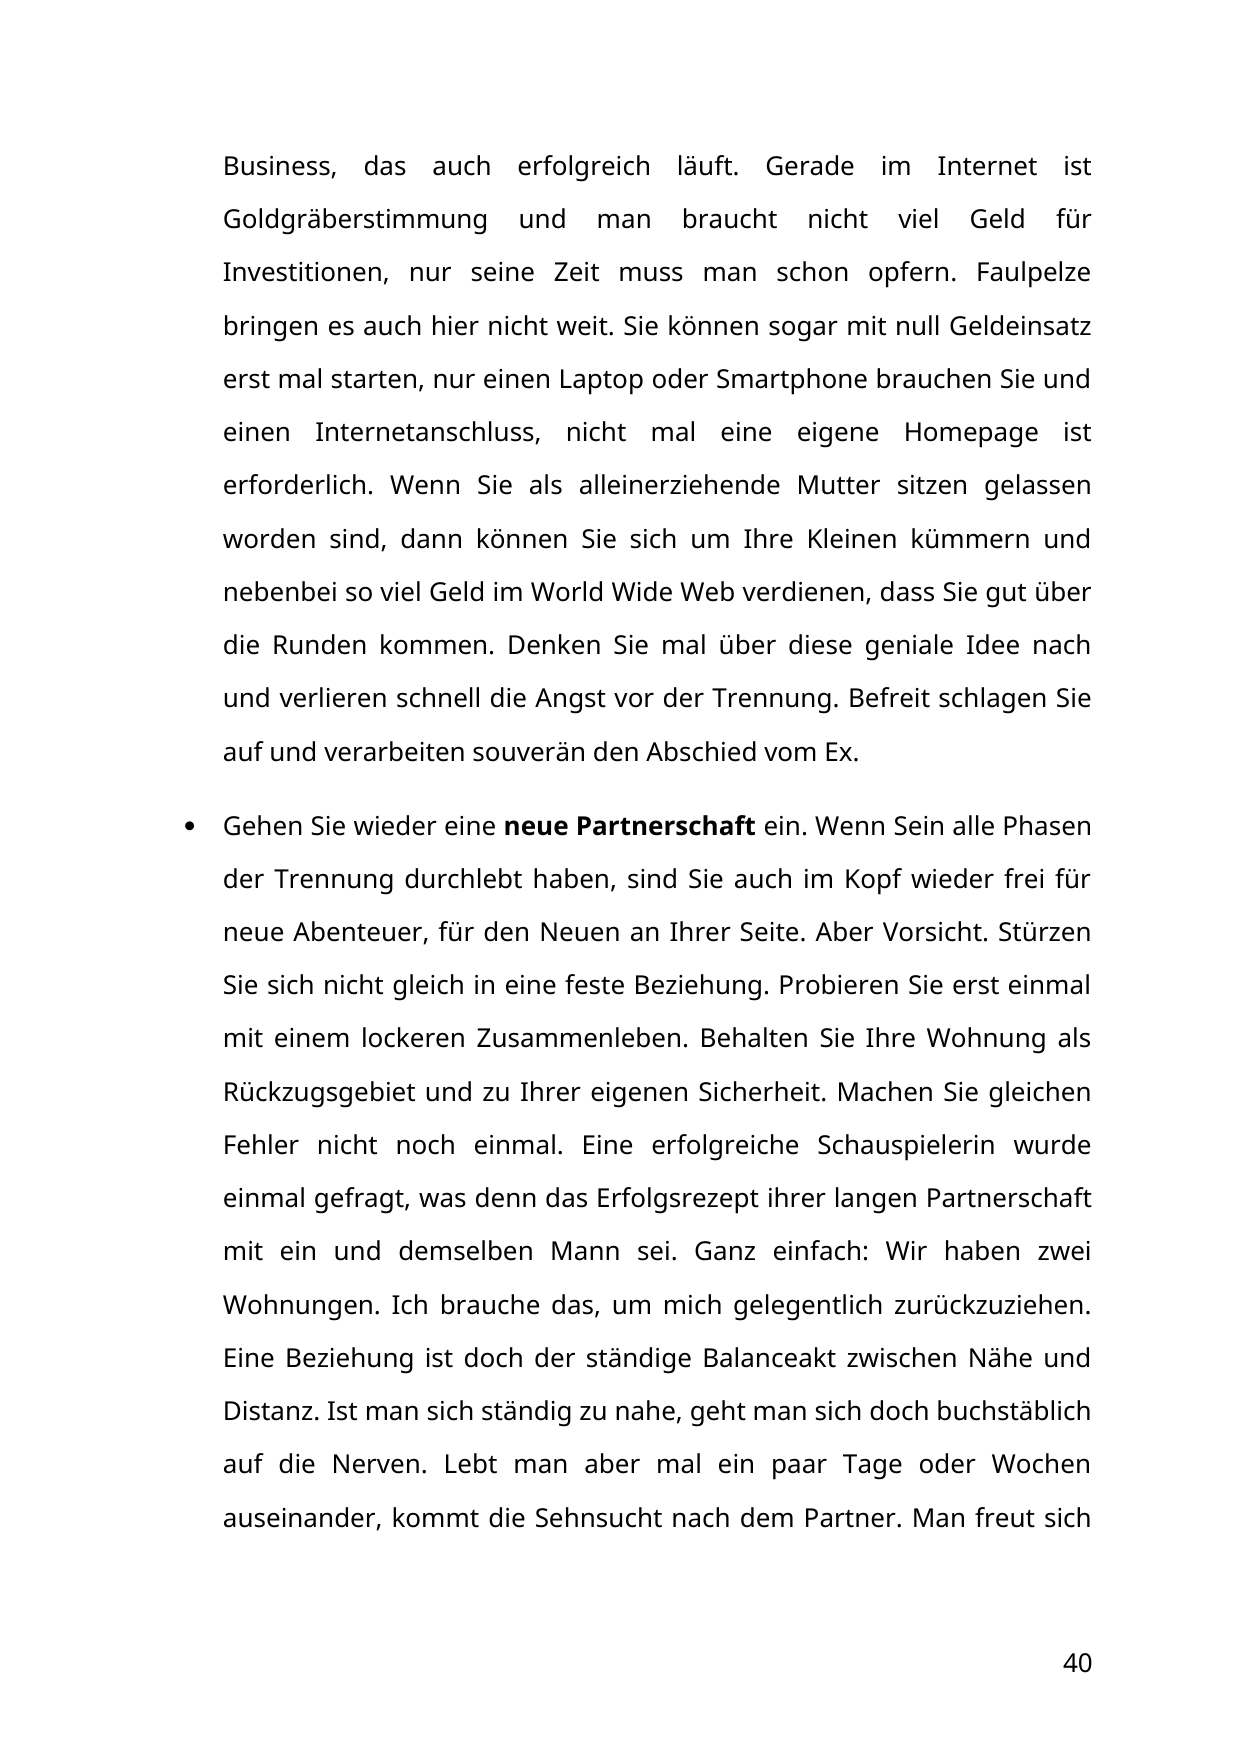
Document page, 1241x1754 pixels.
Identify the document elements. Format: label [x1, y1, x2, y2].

text [223, 148, 1093, 769]
list [185, 807, 1093, 1535]
